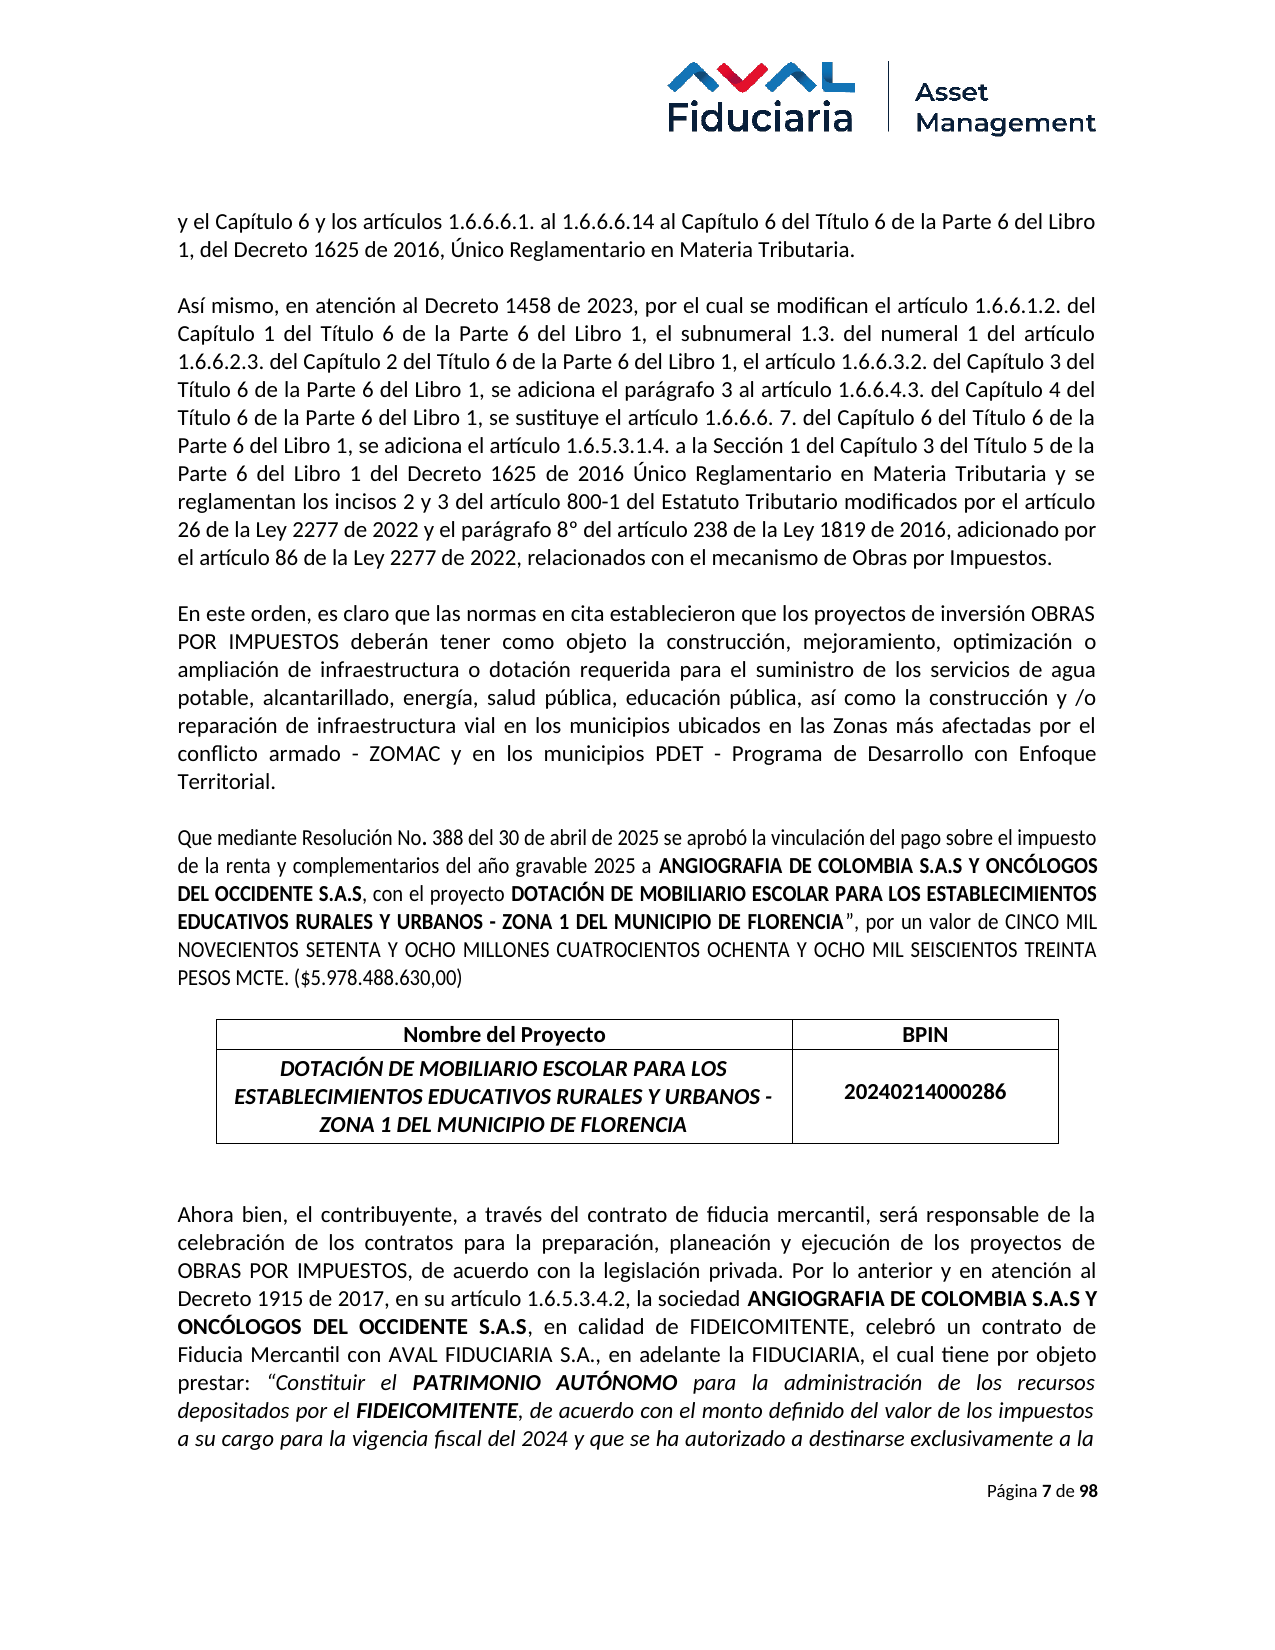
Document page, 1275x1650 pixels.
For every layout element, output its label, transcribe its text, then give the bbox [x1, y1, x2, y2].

table_header BPIN [793, 1020, 1058, 1048]
table_header Nombre del Proyecto [217, 1020, 792, 1048]
text Así mismo, en atención al Decreto 1458 de 2023, por el cual se modifican el artículo 1.6.6.1.2. del Capítulo 1 del Título 6 de la Parte 6 del Libro 1, el subnumeral 1.3. del numeral 1 del artículo 1.6.6.2.3. del Capítulo 2 del Título 6 de la Parte 6 del Libro 1, el artículo 1.6.6.3.2. del Capítulo 3 del Título 6 de la Parte 6 del Libro 1, se adiciona el parágrafo 3 al artículo 1.6.6.4.3. del Capítulo 4 del Título 6 de la Parte 6 del Libro 1, se sustituye el artículo 1.6.6.6. 7. del Capítulo 6 del Título 6 de la Parte 6 del Libro 1, se adiciona el artículo 1.6.5.3.1.4. a la Sección 1 del Capítulo 3 del Título 5 de la Parte 6 del Libro 1 del Decreto 1625 de 2016 Único Reglamentario en Materia Tributaria y se reglamentan los incisos 2 y 3 del artículo 800-1 del Estatuto Tributario modificados por el artículo 26 de la Ley 2277 de 2022 y el parágrafo 8º del artículo 238 de la Ley 1819 de 2016, adicionado por el artículo 86 de la Ley 2277 de 2022, relacionados con el mecanismo de Obras por Impuestos. [177, 291, 1098, 571]
table_cell DOTACIÓN DE MOBILIARIO ESCOLAR PARA LOS ESTABLECIMIENTOS EDUCATIVOS RURALES Y URBANOS - ZONA 1 DEL MUNICIPIO DE FLORENCIA [217, 1050, 792, 1143]
picture [665, 59, 1098, 139]
text Que mediante Resolución No. 388 del 30 de abril de 2025 se aprobó la vinculación del pago sobre el impuesto de la renta y complementarios del año gravable 2025 a ANGIOGRAFIA DE COLOMBIA S.A.S Y ONCÓLOGOS DEL OCCIDENTE S.A.S, con el proyecto DOTACIÓN DE MOBILIARIO ESCOLAR PARA LOS ESTABLECIMIENTOS EDUCATIVOS RURALES Y URBANOS - ZONA 1 DEL MUNICIPIO DE FLORENCIA”, por un valor de CINCO MIL NOVECIENTOS SETENTA Y OCHO MILLONES CUATROCIENTOS OCHENTA Y OCHO MIL SEISCIENTOS TREINTA PESOS MCTE. ($5.978.488.630,00) [177, 823, 1098, 991]
text En este orden, es claro que las normas en cita establecieron que los proyectos de inversión OBRAS POR IMPUESTOS deberán tener como objeto la construcción, mejoramiento, optimización o ampliación de infraestructura o dotación requerida para el suministro de los servicios de agua potable, alcantarillado, energía, salud pública, educación pública, así como la construcción y /o reparación de infraestructura vial en los municipios ubicados en las Zonas más afectadas por el conflicto armado - ZOMAC y en los municipios PDET - Programa de Desarrollo con Enfoque Territorial. [177, 599, 1098, 795]
table_cell 20240214000286 [793, 1050, 1058, 1143]
